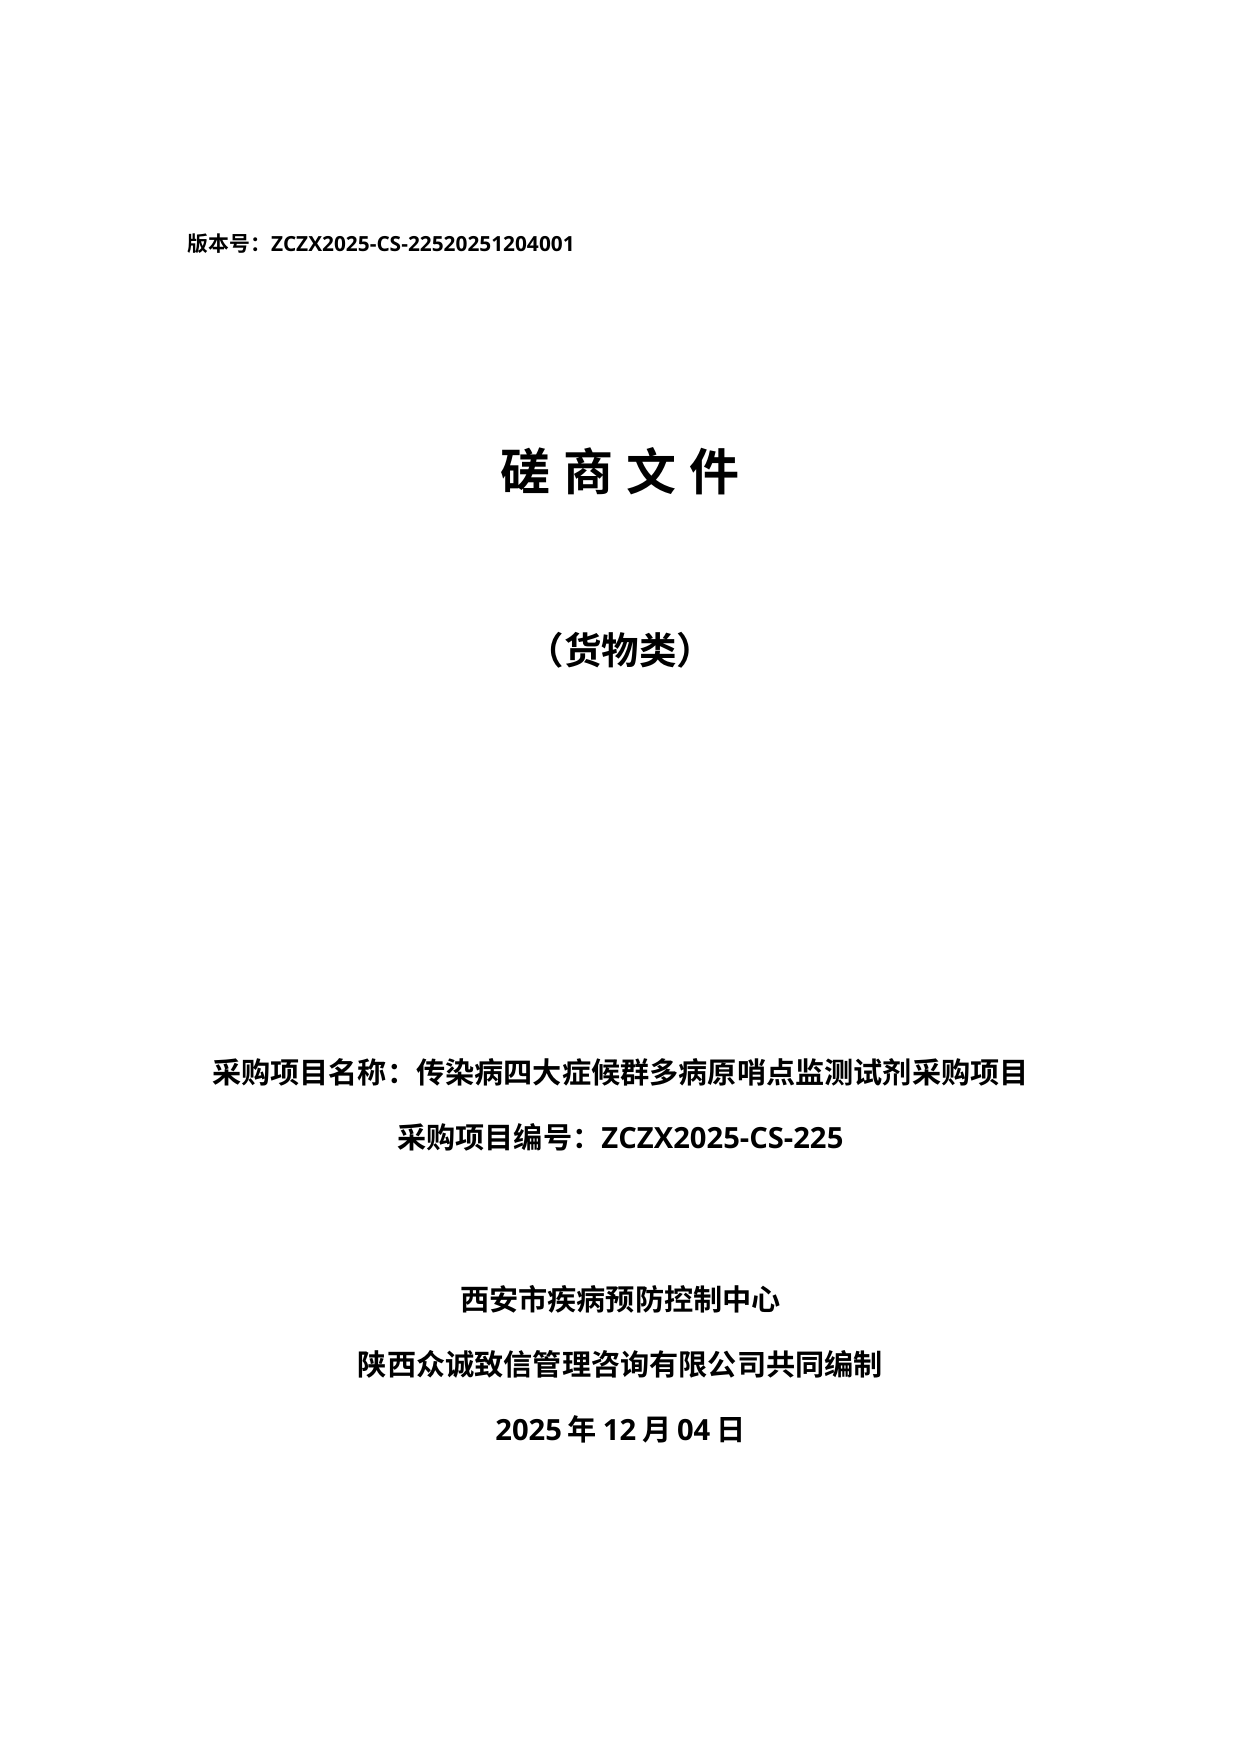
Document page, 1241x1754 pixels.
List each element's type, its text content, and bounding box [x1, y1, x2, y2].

text 磋 商 文 件 [187, 422, 1053, 617]
text 版本号：ZCZX2025-CS-22520251204001 [187, 227, 1053, 422]
text 2025年12月04日 [187, 1397, 1053, 1462]
text 采购项目名称：传染病四大症候群多病原哨点监测试剂采购项目 [187, 1039, 1053, 1104]
text 陕西众诚致信管理咨询有限公司共同编制 [187, 1332, 1053, 1397]
text 西安市疾病预防控制中心 [187, 1267, 1053, 1332]
text （货物类） [187, 617, 1053, 1039]
text 采购项目编号：ZCZX2025-CS-225 [187, 1104, 1053, 1267]
